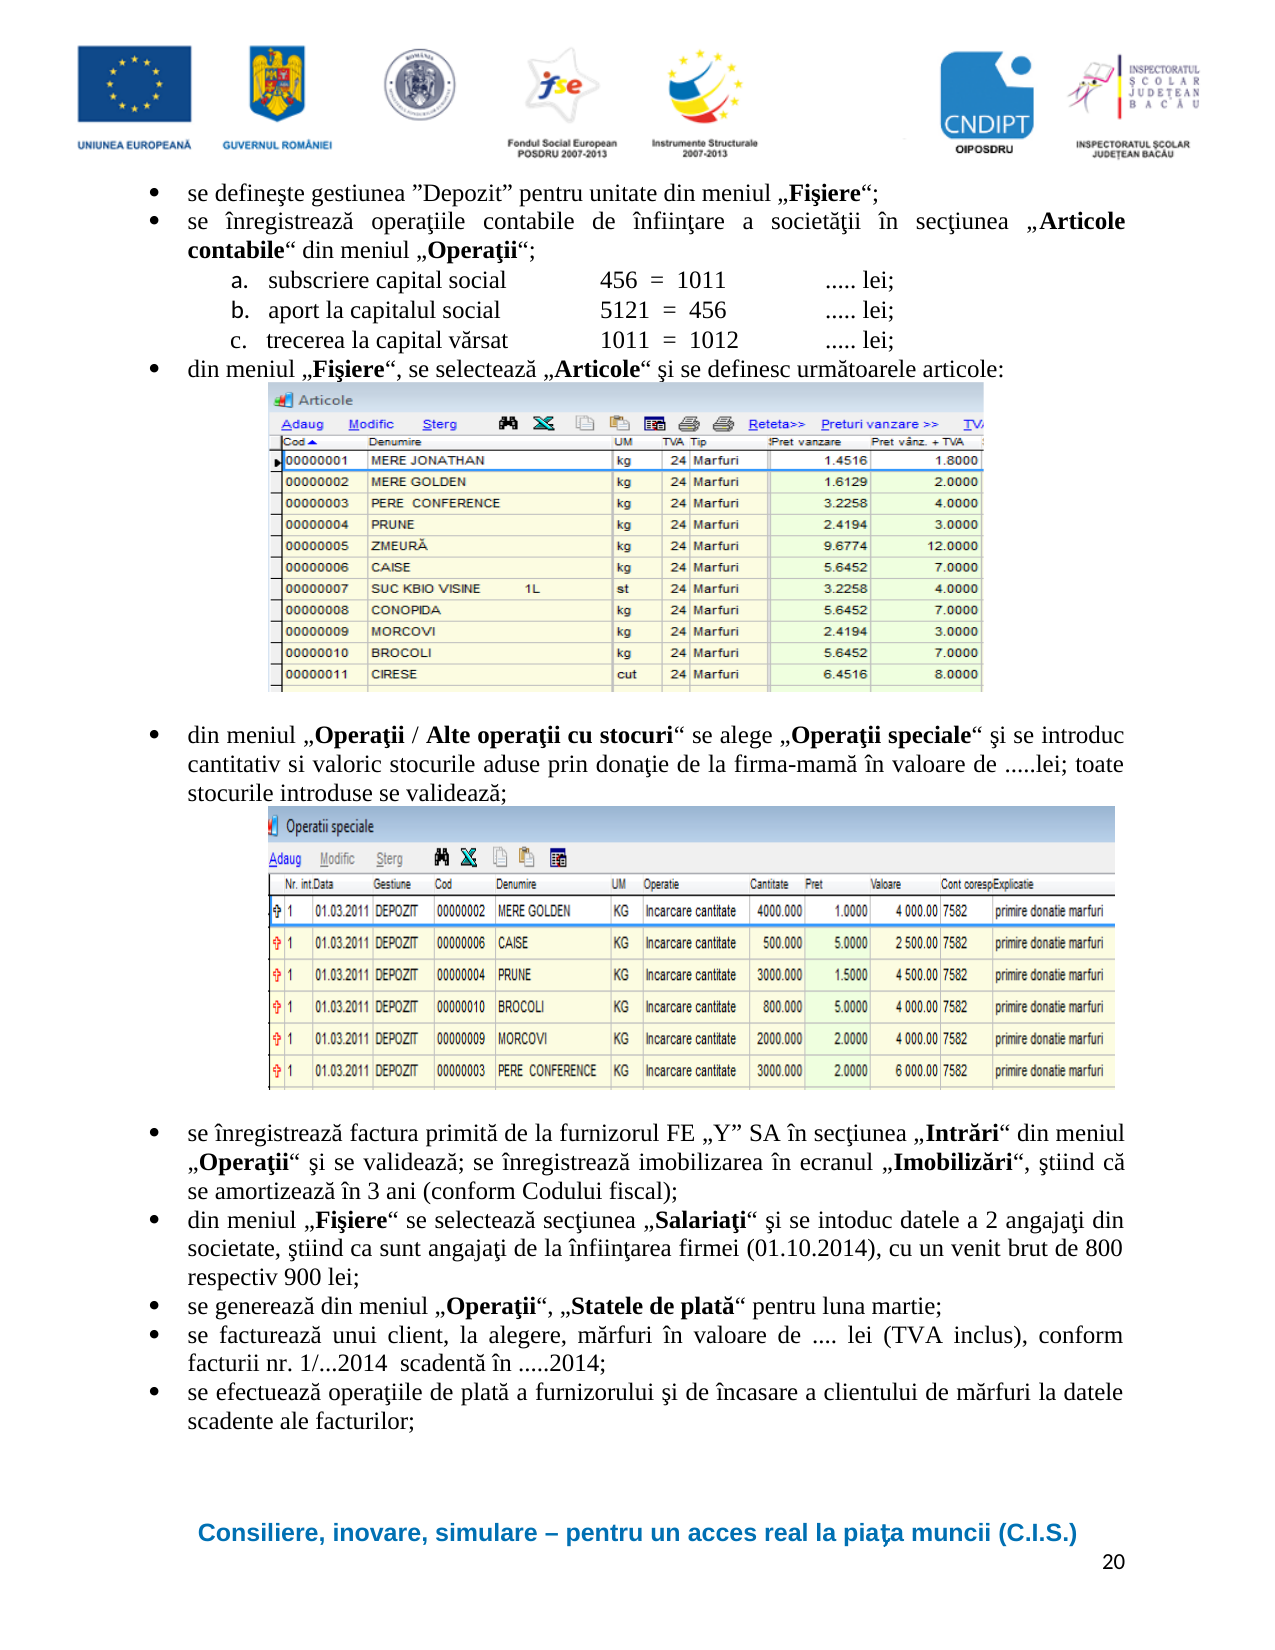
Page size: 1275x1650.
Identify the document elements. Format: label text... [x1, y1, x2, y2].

list aport la capitalul social 5121 = 456 ..... lei; [231, 294, 1125, 325]
list se înregistrează factura primită de la furnizorul FE „Y” SA în secţiunea „Intrări“ din meniul „Operaţii“ şi se validează; se înregistrează imobilizarea în ecranul „Imobilizări“, ştiind că se amortizează în 3 ani (conform Codului fiscal); [150, 1118, 1125, 1205]
list din meniul „Fişiere“, se selectează „Articole“ şi se definesc următoarele articole: [150, 354, 1125, 382]
picture [268, 806, 1115, 1090]
picture [268, 382, 984, 692]
list din meniul „Fişiere“ se selectează secţiunea „Salariaţi“ şi se intoduc datele a 2 angajaţi din societate, ştiind ca sunt angajaţi de la înfiinţarea firmei (01.10.2014), cu un venit brut de 800 respectiv 900 lei; [150, 1205, 1125, 1291]
list se generează din meniul „Operaţii“, „Statele de plată“ pentru luna martie; [150, 1291, 1125, 1320]
list se efectuează operaţiile de plată a furnizorului şi de încasare a clientului de mărfuri la datele scadente ale facturilor; [150, 1377, 1125, 1435]
list se defineşte gestiunea ”Depozit” pentru unitate din meniul „Fişiere“; [150, 178, 1125, 206]
list din meniul „Operaţii / Alte operaţii cu stocuri“ se alege „Operaţii speciale“ şi se introduc cantitativ si valoric stocurile aduse prin donaţie de la firma-mamă în valoare de .....lei; toate stocurile introduse se validează; [150, 721, 1125, 807]
text c. trecerea la capital vărsat 1011 = 1012 ..... lei; [150, 325, 1125, 354]
list subscriere capital social 456 = 1011 ..... lei; [231, 264, 1125, 294]
list se facturează unui client, la alegere, mărfuri în valoare de .... lei (TVA inclus), conform facturii nr. 1/...2014 scadentă în .....2014; [150, 1320, 1125, 1377]
list se înregistrează operaţiile contabile de înfiinţare a societăţii în secţiunea „Articole contabile“ din meniul „Operaţii“; [150, 206, 1125, 264]
picture [28, 18, 1241, 178]
